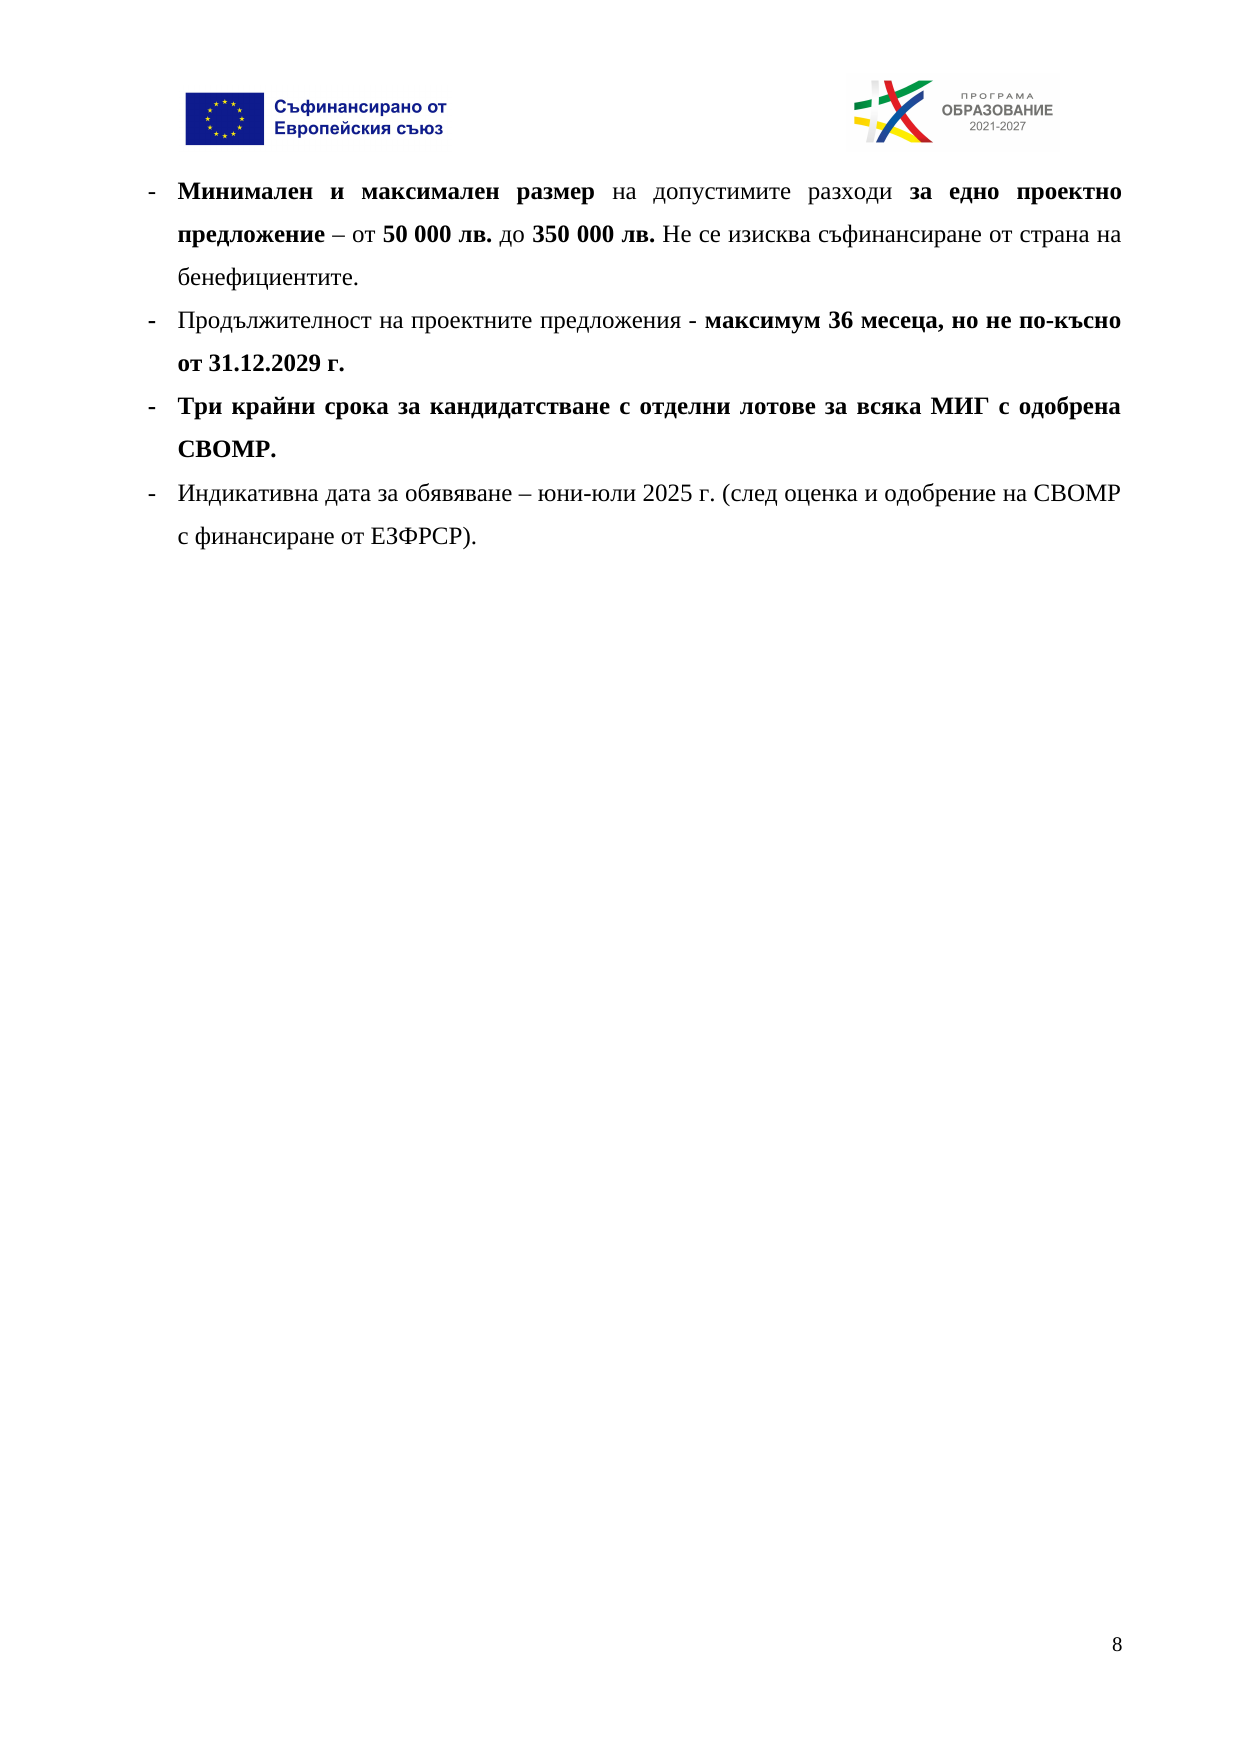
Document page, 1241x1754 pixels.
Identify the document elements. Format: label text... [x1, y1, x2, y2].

list Продължителност на проектните предложения - максимум 36 месеца, но не по-късно от 31.12.2029 г. [148, 305, 1122, 377]
list Три крайни срока за кандидатстване с отделни лотове за всяка МИГ с одобрена СВОМР. [148, 391, 1122, 463]
list Индикативна дата за обявяване – юни-юли 2025 г. (след оценка и одобрение на СВОМР с финансиране от ЕЗФРСР). [148, 478, 1122, 549]
list Минимален и максимален размер на допустимите разходи за едно проектно предложение – от 50 000 лв. до 350 000 лв. Не се изисква съфинансиране от страна на бенефициентите. [148, 176, 1122, 291]
picture [178, 85, 453, 152]
picture [846, 73, 1060, 152]
